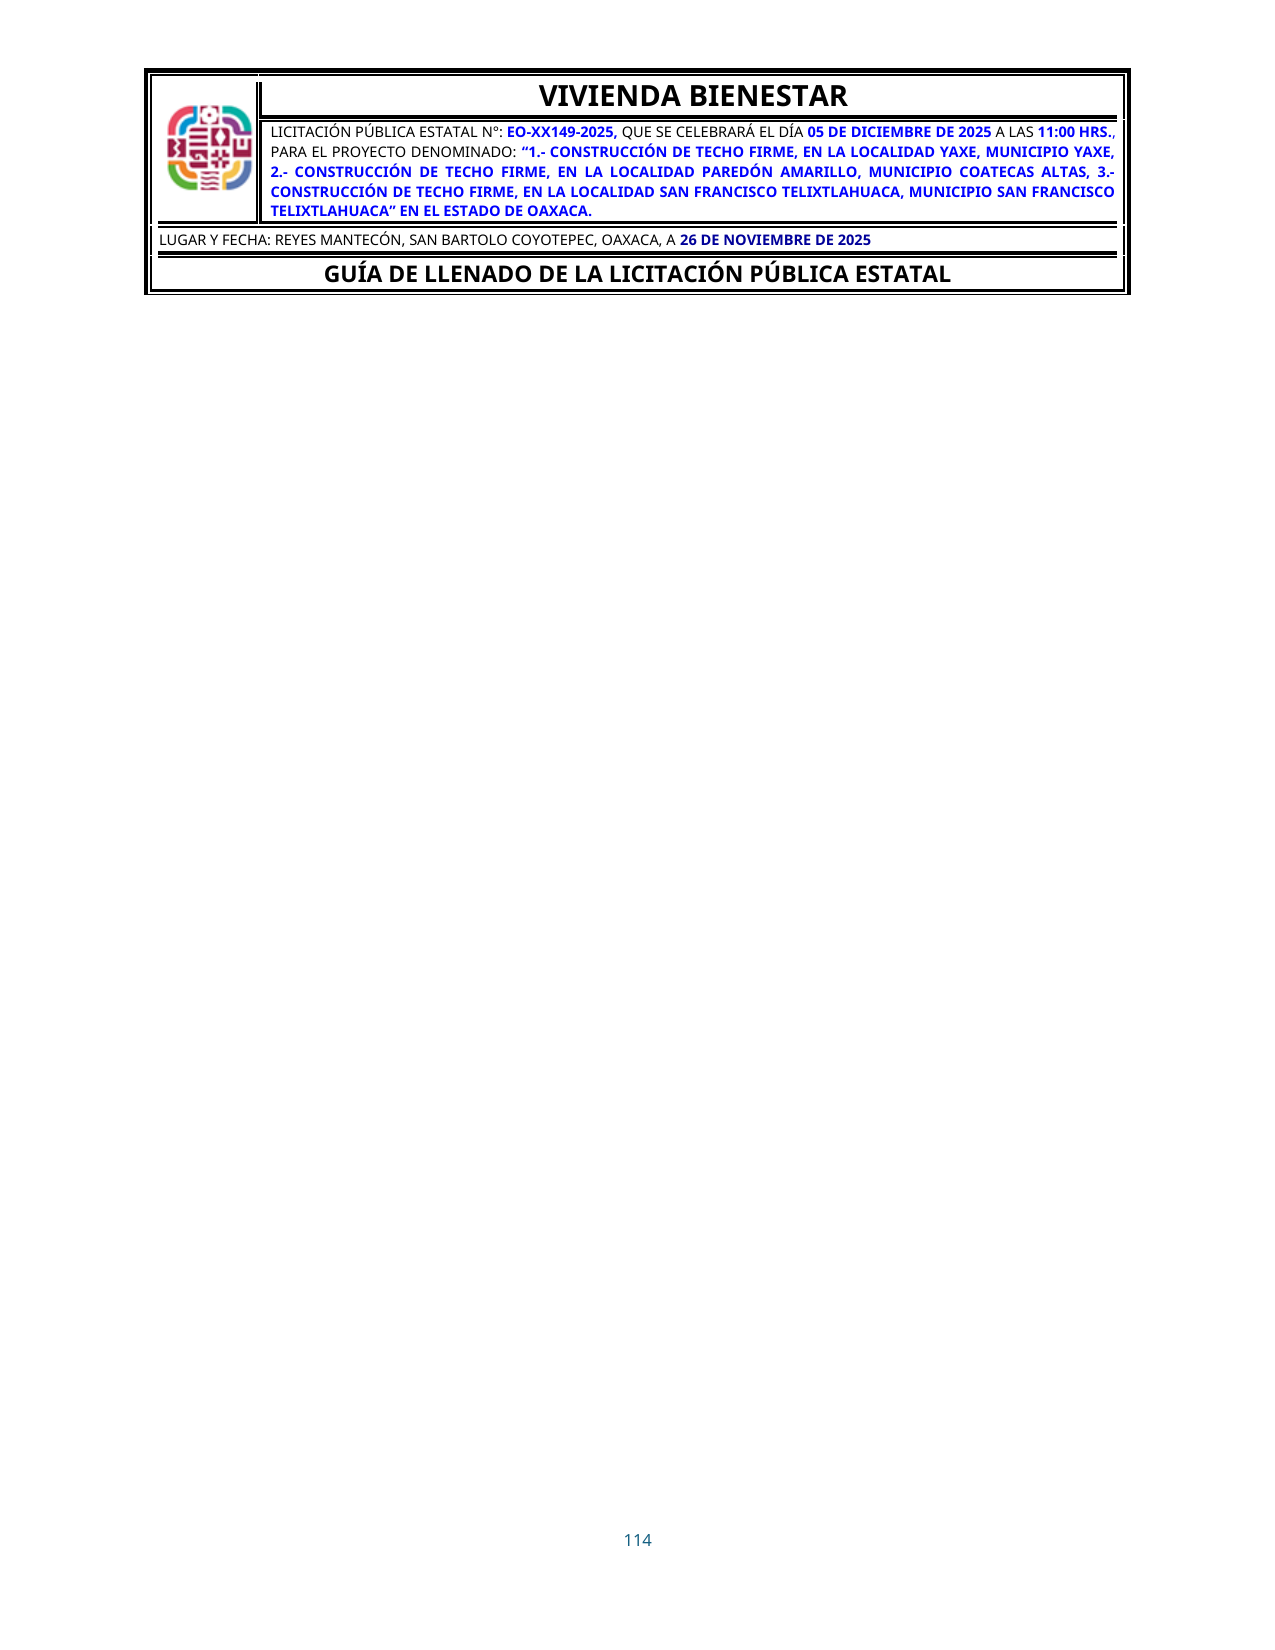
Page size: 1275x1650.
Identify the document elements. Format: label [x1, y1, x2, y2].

picture [156, 97, 256, 196]
picture [258, 97, 263, 196]
